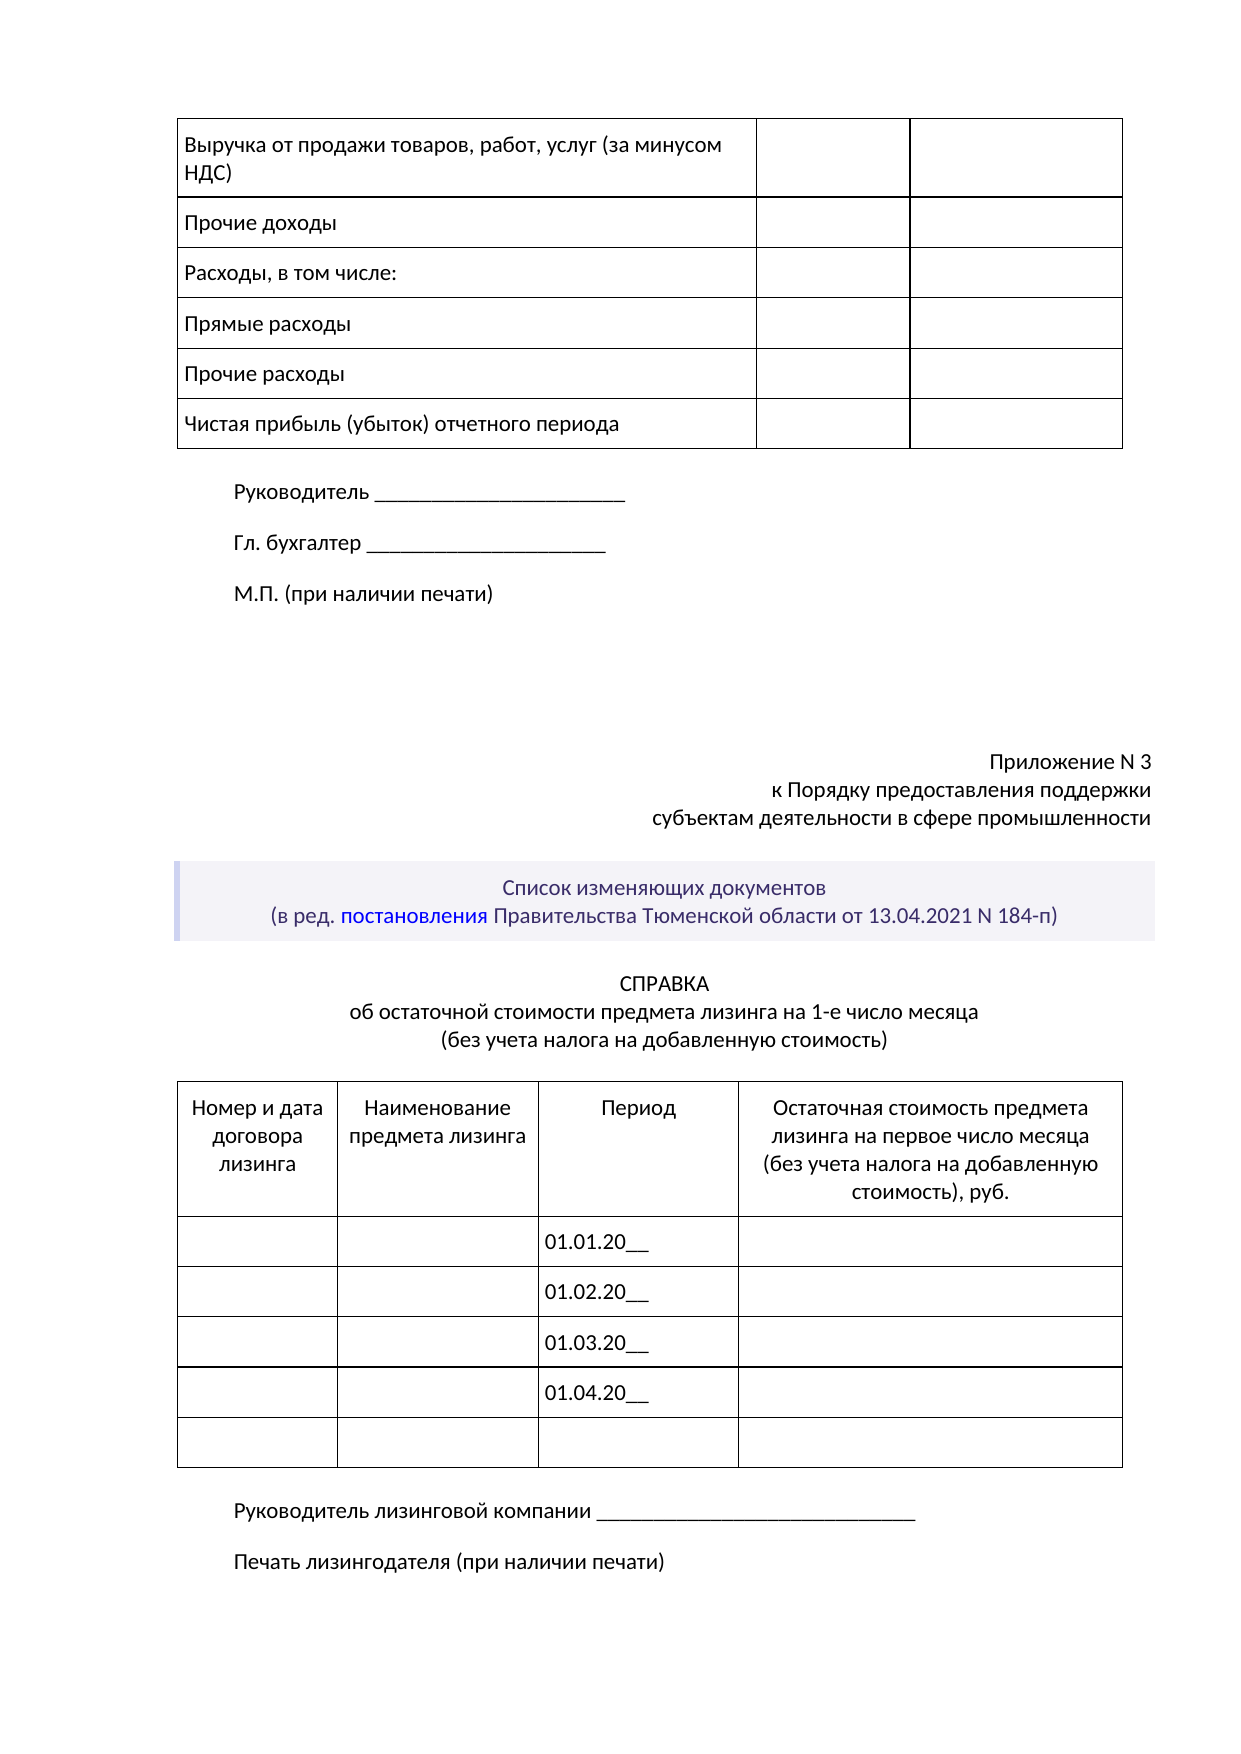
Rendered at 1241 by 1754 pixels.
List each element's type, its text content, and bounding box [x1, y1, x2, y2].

table_cell Расходы, в том числе: [178, 248, 756, 297]
table_cell [338, 1317, 538, 1366]
table_cell [911, 349, 1122, 398]
table_cell [739, 1418, 1122, 1467]
table_cell [911, 198, 1122, 247]
table_header Остаточная стоимость предмета лизинга на первое число месяца (без учета налога на добавленную стоимость), руб. [739, 1082, 1122, 1216]
text (без учета налога на добавленную стоимость) [177, 1025, 1152, 1053]
table_cell [178, 1368, 337, 1417]
table_cell Прочие расходы [178, 349, 756, 398]
table_cell Выручка от продажи товаров, работ, услуг (за минусом НДС) [178, 119, 756, 196]
table_cell [911, 248, 1122, 297]
text Приложение N 3 [177, 747, 1152, 775]
table_cell 01.04.20__ [539, 1368, 738, 1417]
table_cell Чистая прибыль (убыток) отчетного периода [178, 399, 756, 448]
table_cell [911, 119, 1122, 196]
table_cell [757, 298, 909, 347]
table_cell [178, 1317, 337, 1366]
table_cell Прямые расходы [178, 298, 756, 347]
table_header Список изменяющих документов (в ред. постановления Правительства Тюменской области от 13.04.2021 N 184-п) [180, 861, 1149, 941]
table_cell [911, 399, 1122, 448]
table_cell [338, 1217, 538, 1266]
table_cell [178, 1267, 337, 1316]
text к Порядку предоставления поддержки [177, 775, 1152, 803]
text Гл. бухгалтер _____________________ [177, 528, 1152, 556]
table_cell [338, 1267, 538, 1316]
table_cell [757, 198, 909, 247]
text Руководитель лизинговой компании ____________________________ [177, 1496, 1152, 1524]
table_cell [757, 349, 909, 398]
table_cell 01.02.20__ [539, 1267, 738, 1316]
text М.П. (при наличии печати) [177, 579, 1152, 607]
table_cell 01.03.20__ [539, 1317, 738, 1366]
table_cell [739, 1317, 1122, 1366]
table_header Номер и дата договора лизинга [178, 1082, 337, 1216]
table_cell [178, 1217, 337, 1266]
table_cell [178, 1418, 337, 1467]
table_cell [338, 1368, 538, 1417]
table_cell [739, 1267, 1122, 1316]
table_cell [757, 248, 909, 297]
text СПРАВКА [177, 969, 1152, 997]
table_header Наименование предмета лизинга [338, 1082, 538, 1216]
table_cell [739, 1368, 1122, 1417]
table_cell Прочие доходы [178, 198, 756, 247]
text об остаточной стоимости предмета лизинга на 1-е число месяца [177, 997, 1152, 1025]
text Руководитель ______________________ [177, 477, 1152, 505]
table_cell [757, 119, 909, 196]
table_header Период [539, 1082, 738, 1216]
table_cell [539, 1418, 738, 1467]
table_cell [338, 1418, 538, 1467]
text субъектам деятельности в сфере промышленности [177, 803, 1152, 831]
table_cell [911, 298, 1122, 347]
table_cell [739, 1217, 1122, 1266]
table_cell [757, 399, 909, 448]
table_cell 01.01.20__ [539, 1217, 738, 1266]
text Печать лизингодателя (при наличии печати) [177, 1547, 1152, 1575]
